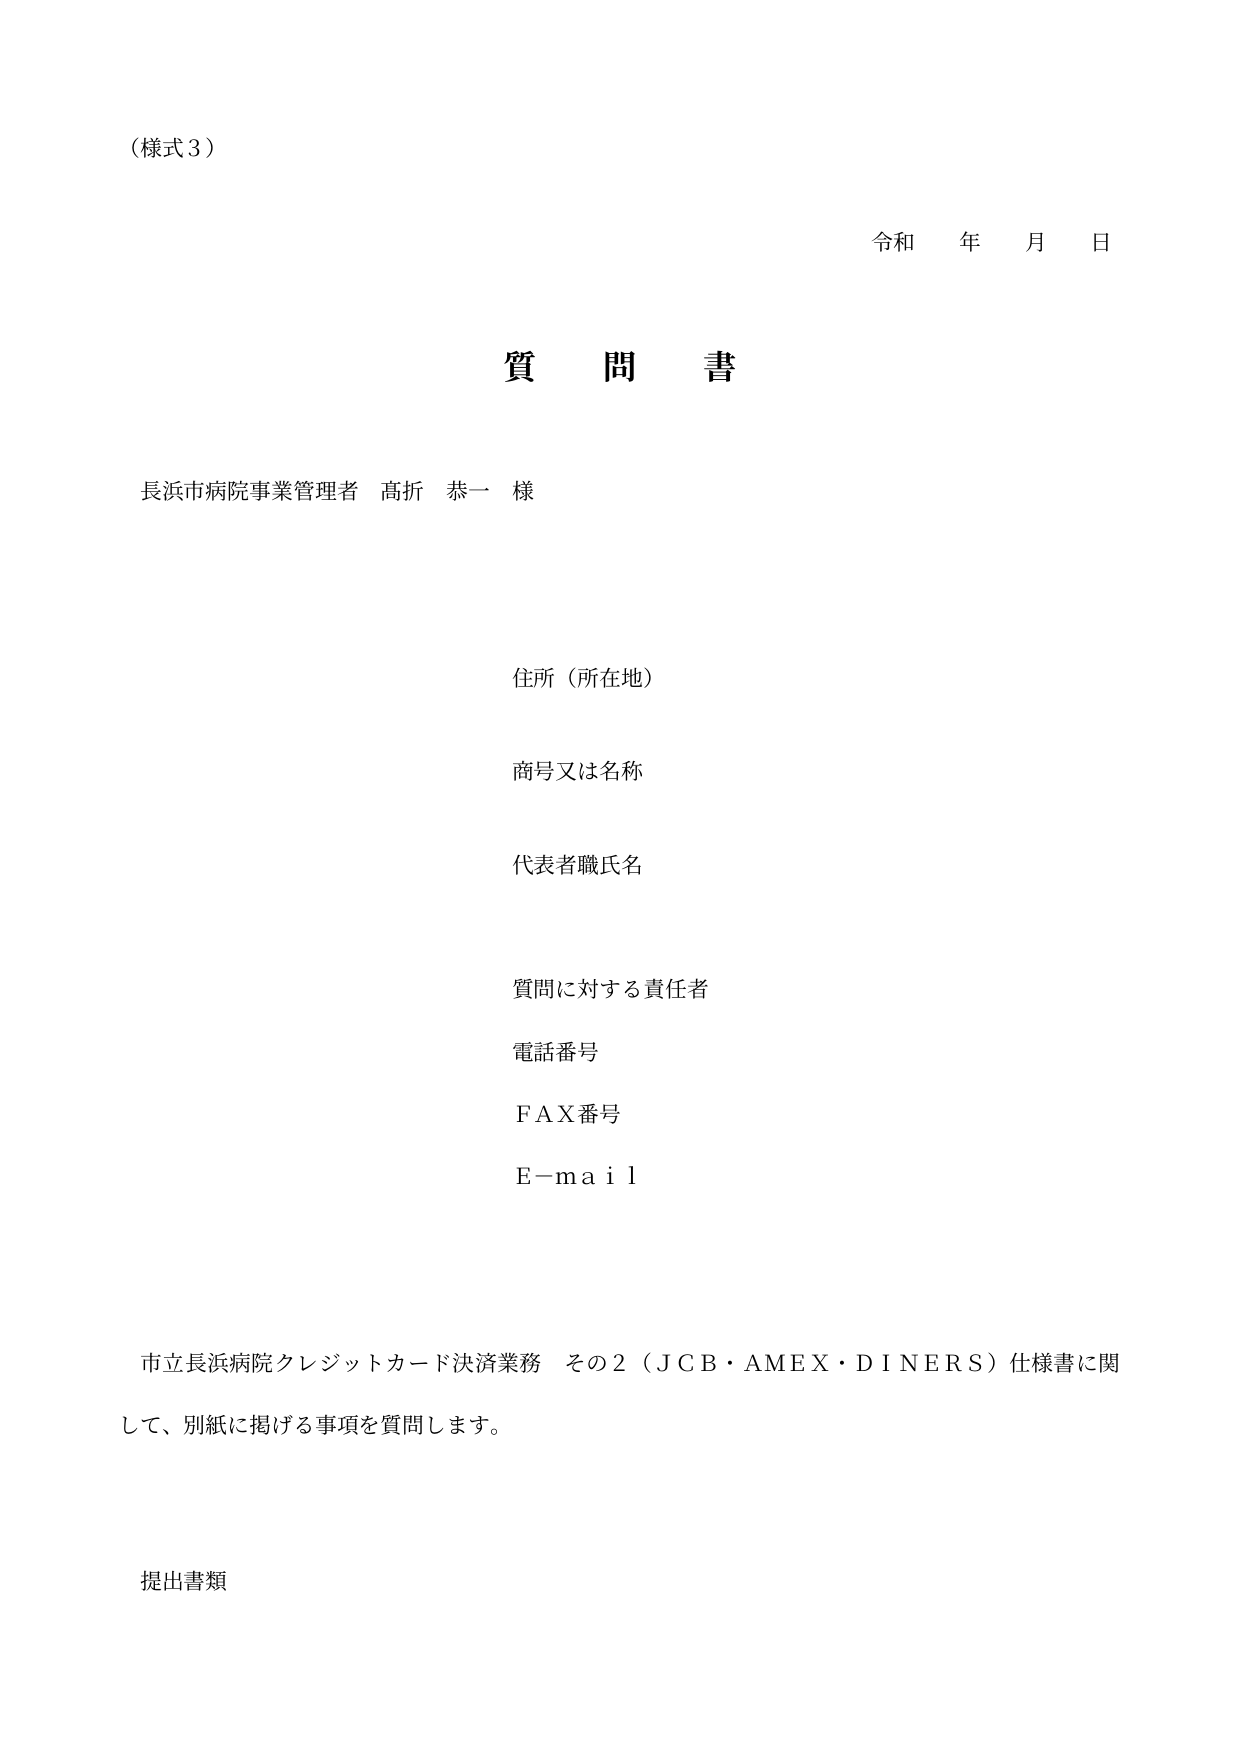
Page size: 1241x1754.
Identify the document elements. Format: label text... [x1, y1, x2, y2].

text 提出書類 [118, 1549, 1122, 1611]
text Ｅ－ｍａｉｌ [118, 1144, 1122, 1206]
text 質問に対する責任者 [118, 957, 1122, 1019]
text 市立長浜病院クレジットカード決済業務 その２（ＪＣＢ・ＡＭＥＸ・ＤＩＮＥＲＳ）仕様書に関して、別紙に掲げる事項を質問します。 [118, 1331, 1122, 1455]
text 質 問 書 [118, 334, 1122, 396]
text 代表者職氏名 [118, 832, 1122, 895]
text 商号又は名称 [118, 739, 1122, 801]
text （様式３） [118, 116, 1122, 178]
text 長浜市病院事業管理者 髙折 恭一 様 [118, 459, 1122, 521]
text ＦＡＸ番号 [118, 1082, 1122, 1144]
text 令和 年 月 日 [118, 209, 1122, 272]
text 電話番号 [118, 1019, 1122, 1082]
text 住所（所在地） [118, 646, 1122, 708]
